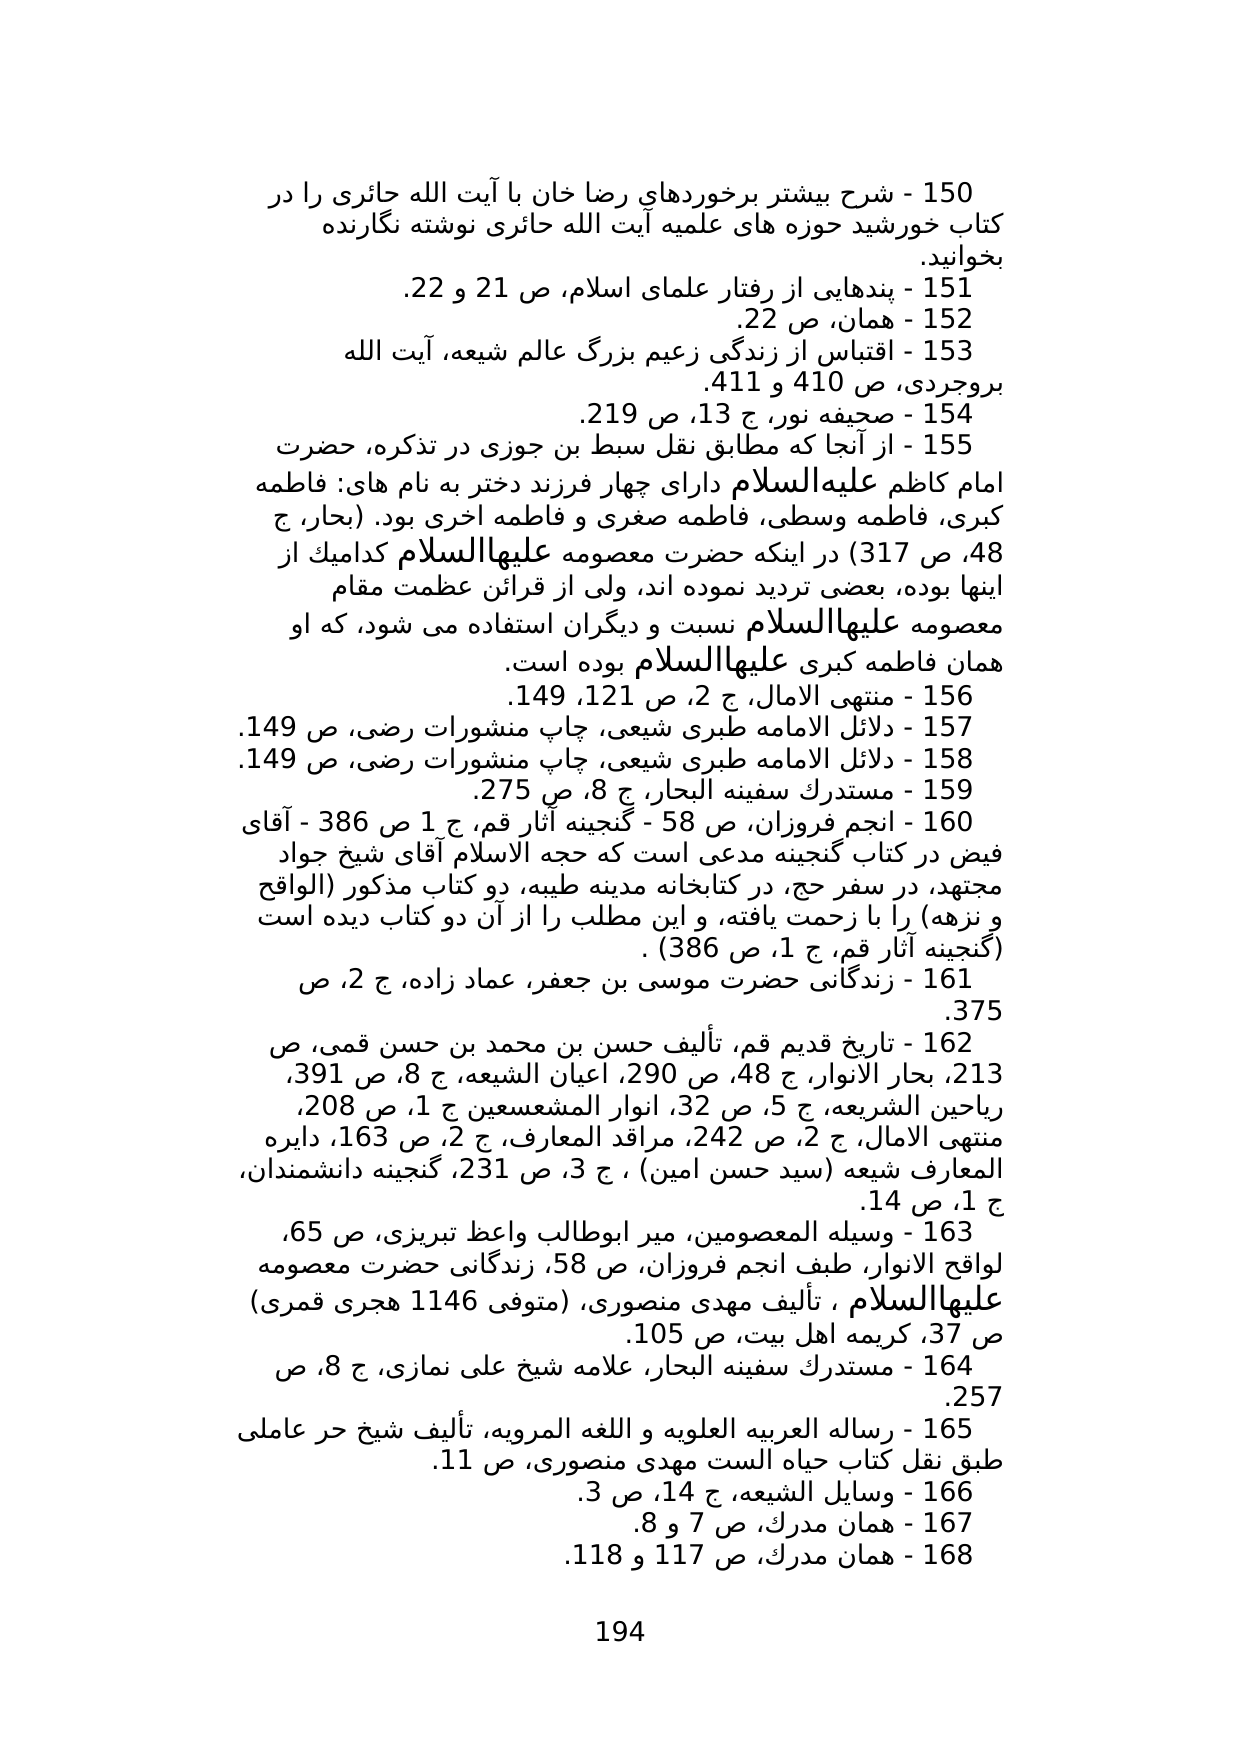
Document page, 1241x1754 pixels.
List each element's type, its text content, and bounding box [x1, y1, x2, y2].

text 160 - انجم فروزان، ص 58 - گنجينه آثار قم، ج 1 ص 386 - آقاى فيض در كتاب گنجينه مدعى است كه حجه الاسلام آقاى شيخ جواد مجتهد، در سفر حج، در كتابخانه مدينه طيبه، دو كتاب مذكور (الواقح و نزهه) را با زحمت يافته، و اين مطلب را از آن دو كتاب ديده است (گنجينه آثار قم، ج 1، ص 386) . [236, 806, 1004, 964]
text 168 - همان مدرك، ص 117 و 118. [236, 1539, 1004, 1571]
text 154 - صحيفه نور، ج 13، ص 219. [236, 398, 1004, 430]
text 153 - اقتباس از زندگى زعيم بزرگ عالم شيعه، آيت الله بروجردى، ص 410 و 411. [236, 335, 1004, 398]
text 156 - منتهى الامال، ج 2، ص 121، 149. [236, 680, 1004, 711]
text 166 - وسايل الشيعه، ج 14، ص 3. [236, 1476, 1004, 1508]
text 165 - رساله العربيه العلويه و اللغه المرويه، تأليف شيخ حر عاملى طبق نقل كتاب حياه الست مهدى منصورى، ص 11. [236, 1413, 1004, 1476]
text 155 - از آنجا كه مطابق نقل سبط بن جوزى در تذكره، حضرت امام كاظم عليه‌السلام داراى چهار فرزند دختر به نام هاى: فاطمه كبرى، فاطمه وسطى، فاطمه صغرى و فاطمه اخرى بود. (بحار، ج 48، ص 317) در اينكه حضرت معصومه عليها‌السلام كداميك از اينها بوده، بعضى ترديد نموده اند، ولى از قرائن عظمت مقام معصومه عليها‌السلام نسبت و ديگران استفاده مى شود، كه او همان فاطمه كبرى عليها‌السلام بوده است. [236, 430, 1004, 680]
text 167 - همان مدرك، ص 7 و 8. [236, 1508, 1004, 1539]
text 151 - پندهايى از رفتار علماى اسلام، ص 21 و 22. [236, 272, 1004, 303]
text 164 - مستدرك سفينه البحار، علامه شيخ على نمازى، ج 8، ص 257. [236, 1350, 1004, 1413]
text 150 - شرح بيشتر برخوردهاى رضا خان با آيت الله حائرى را در كتاب خورشيد حوزه هاى علميه آيت الله حائرى نوشته نگارنده بخوانيد. [236, 177, 1004, 272]
text 159 - مستدرك سفينه البحار، ج 8، ص 275. [236, 774, 1004, 806]
text 157 - دلائل الامامه طبرى شيعى، چاپ منشورات رضى، ص 149. [236, 711, 1004, 743]
text 162 - تاريخ قديم قم، تأليف حسن بن محمد بن حسن قمى، ص 213، بحار الانوار، ج 48، ص 290، اعيان الشيعه، ج 8، ص 391، رياحين الشريعه، ج 5، ص 32، انوار المشعسعين ج 1، ص 208، منتهى الامال، ج 2، ص 242، مراقد المعارف، ج 2، ص 163، دايره المعارف شيعه (سيد حسن امين) ، ج 3، ص 231، گنجينه دانشمندان، ج 1، ص 14. [236, 1027, 1004, 1216]
text 163 - وسيله المعصومين، مير ابوطالب واعظ تبريزى، ص 65، لواقح الانوار، طبف انجم فروزان، ص 58، زندگانى حضرت معصومه عليها‌السلام ، تأليف مهدى منصورى، (متوفى 1146 هجرى قمرى) ص 37، كريمه اهل بيت، ص 105. [236, 1216, 1004, 1350]
text 152 - همان، ص 22. [236, 303, 1004, 335]
text 161 - زندگانى حضرت موسى بن جعفر، عماد زاده، ج 2، ص 375. [236, 964, 1004, 1027]
text 158 - دلائل الامامه طبرى شيعى، چاپ منشورات رضى، ص 149. [236, 743, 1004, 774]
